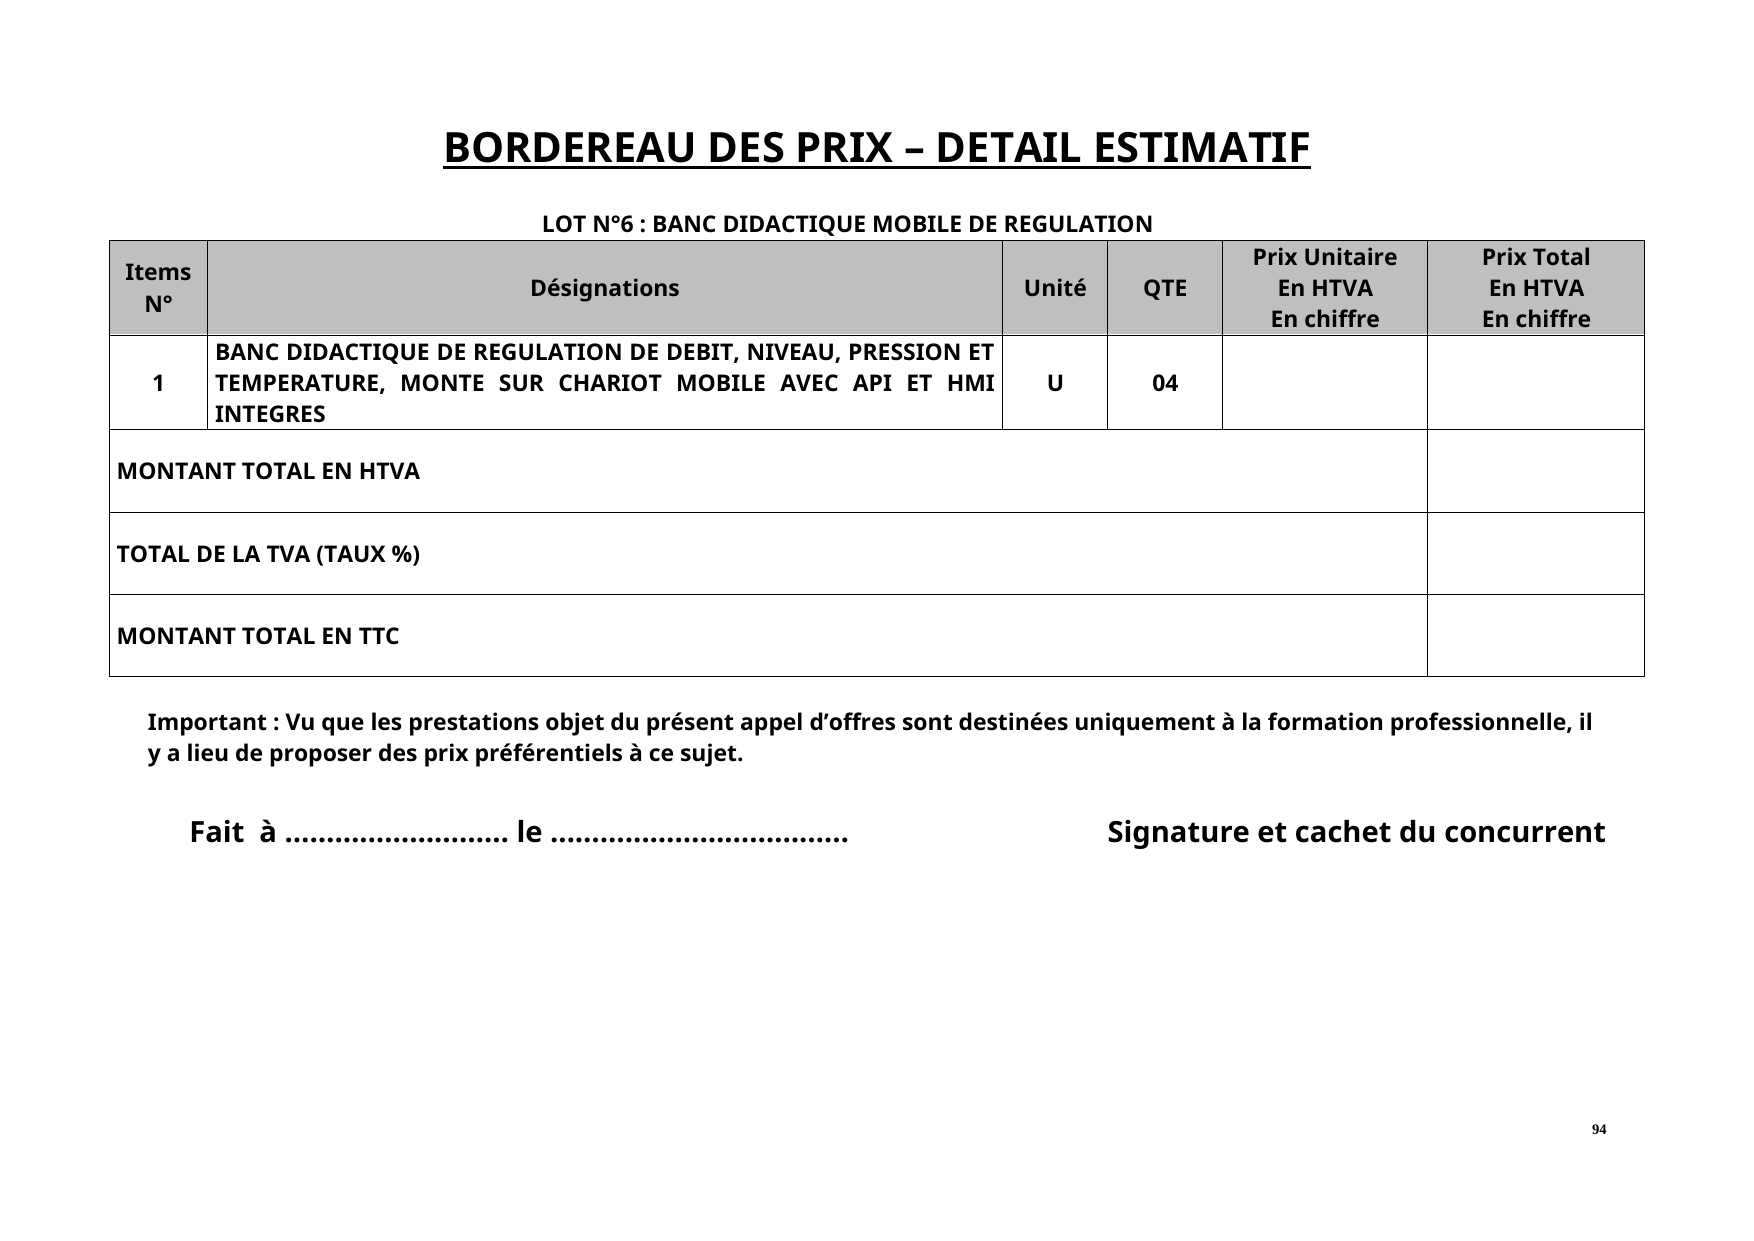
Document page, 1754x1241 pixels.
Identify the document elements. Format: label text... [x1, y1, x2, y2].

table_cell TOTAL DE LA TVA (TAUX %) [110, 513, 1427, 594]
table_cell [1428, 595, 1644, 676]
table_cell [1223, 336, 1427, 429]
table_header Prix Total En HTVA En chiffre [1428, 241, 1644, 334]
table_cell MONTANT TOTAL EN TTC [110, 595, 1427, 676]
table_header QTE [1108, 241, 1222, 334]
table_header Désignations [208, 241, 1002, 334]
table_header Prix Unitaire En HTVA En chiffre [1223, 241, 1427, 334]
table_header Items N° [110, 241, 207, 334]
table_cell U [1003, 336, 1107, 429]
table_cell BANC DIDACTIQUE DE REGULATION DE DEBIT, NIVEAU, PRESSION ET TEMPERATURE, MONTE SUR CHARIOT MOBILE AVEC API ET HMI INTEGRES [208, 336, 1002, 429]
table_cell [1428, 336, 1644, 429]
table_cell 04 [1108, 336, 1222, 429]
text BORDEREAU DES PRIX – DETAIL ESTIMATIF [148, 118, 1606, 175]
table_cell 1 [110, 336, 207, 429]
text Important : Vu que les prestations objet du présent appel d’offres sont destinées uniquement à la formation professionnelle, il y a lieu de proposer des prix préférentiels à ce sujet. [148, 706, 1606, 768]
table_cell [1428, 513, 1644, 594]
table_header Unité [1003, 241, 1107, 334]
table_cell MONTANT TOTAL EN HTVA [110, 430, 1427, 512]
text LOT N°6 : BANC DIDACTIQUE MOBILE DE REGULATION [89, 208, 1606, 240]
table_cell [1428, 430, 1644, 512]
text Fait à ……………………… le ……………………………… Signature et cachet du concurrent [148, 812, 1606, 851]
